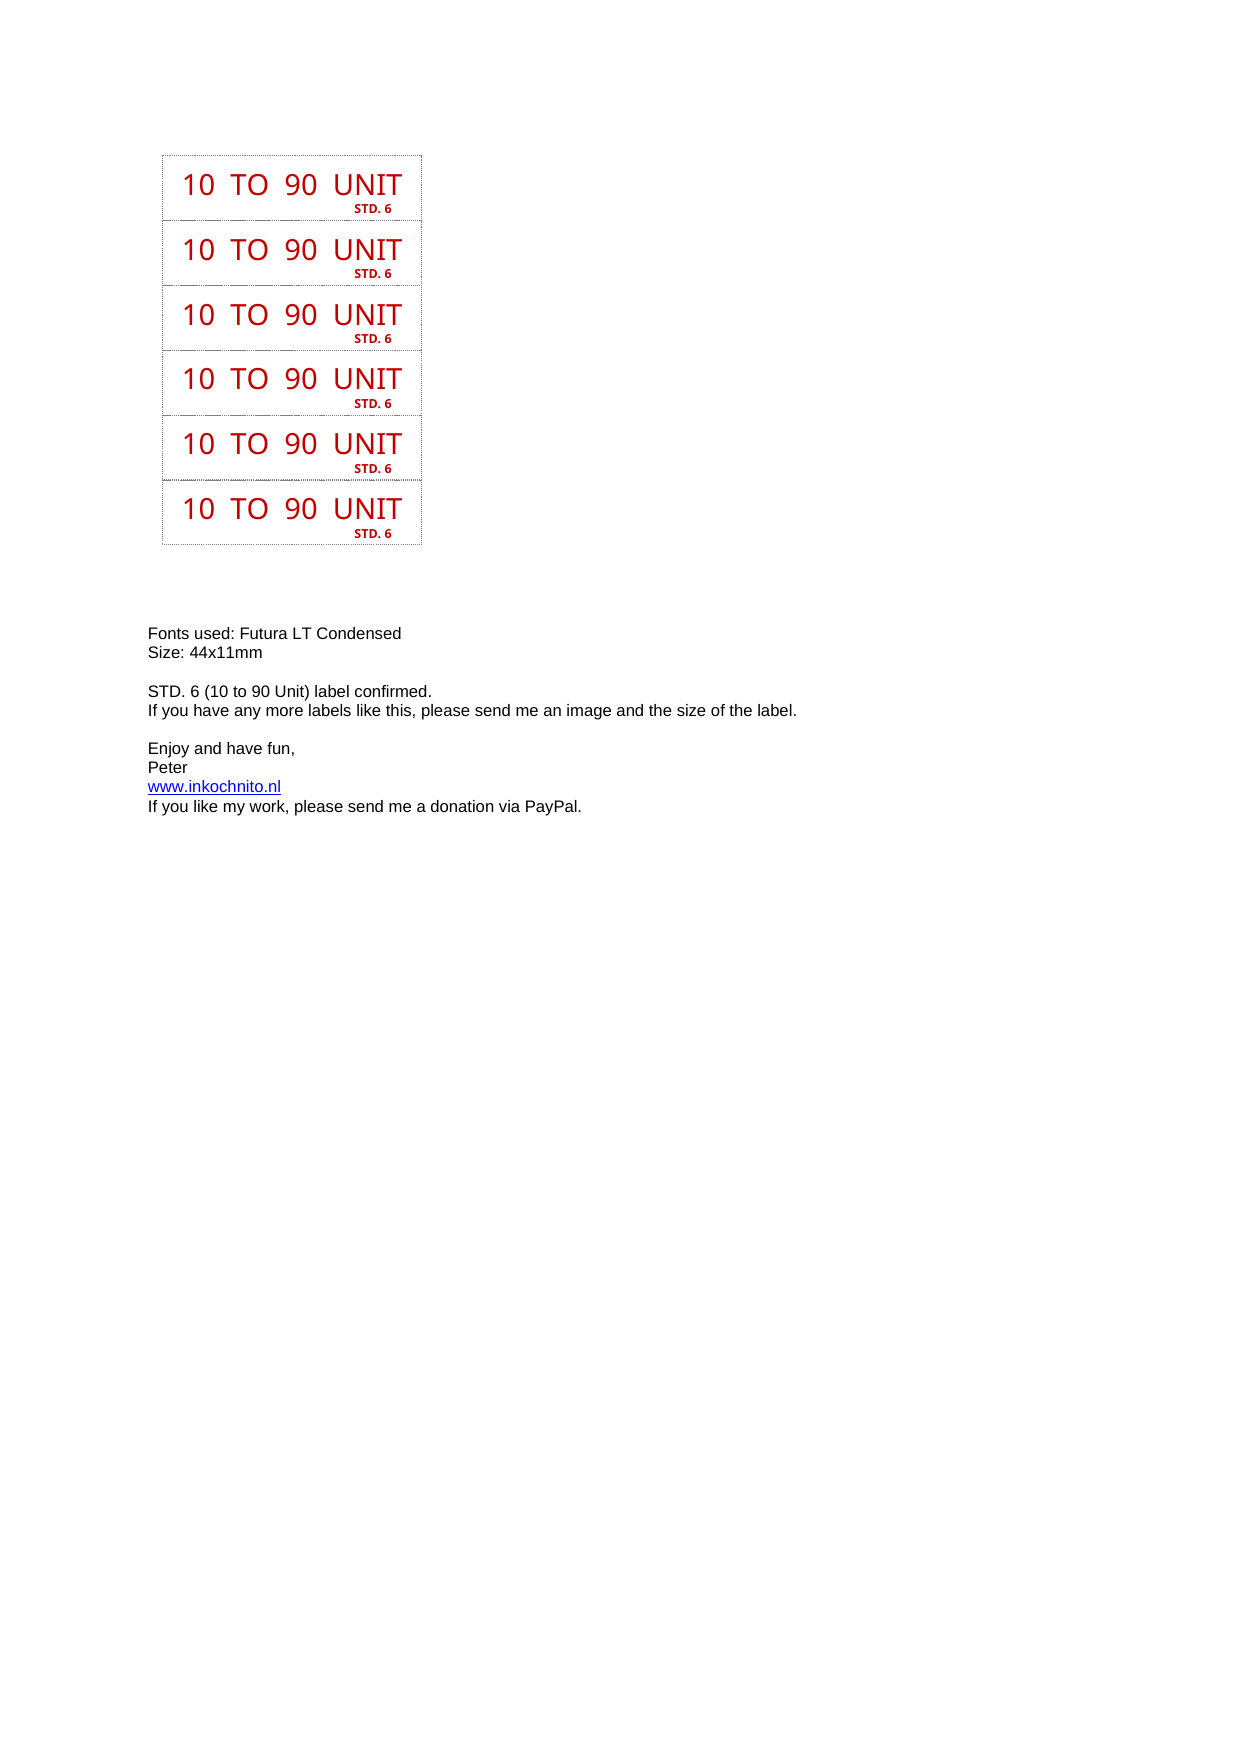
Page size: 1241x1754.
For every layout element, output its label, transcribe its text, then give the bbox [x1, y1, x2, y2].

text Fonts used: Futura LT Condensed [148, 624, 1093, 643]
text Peter [148, 758, 1093, 777]
text www.inkochnito.nl [148, 777, 1093, 796]
text If you have any more labels like this, please send me an image and the size of the label. [148, 701, 1093, 720]
text Enjoy and have fun, [148, 739, 1093, 758]
text STD. 6 (10 to 90 Unit) label confirmed. [148, 681, 1093, 701]
text Size: 44x11mm [148, 643, 1093, 662]
text If you like my work, please send me a donation via PayPal. [148, 796, 1093, 816]
